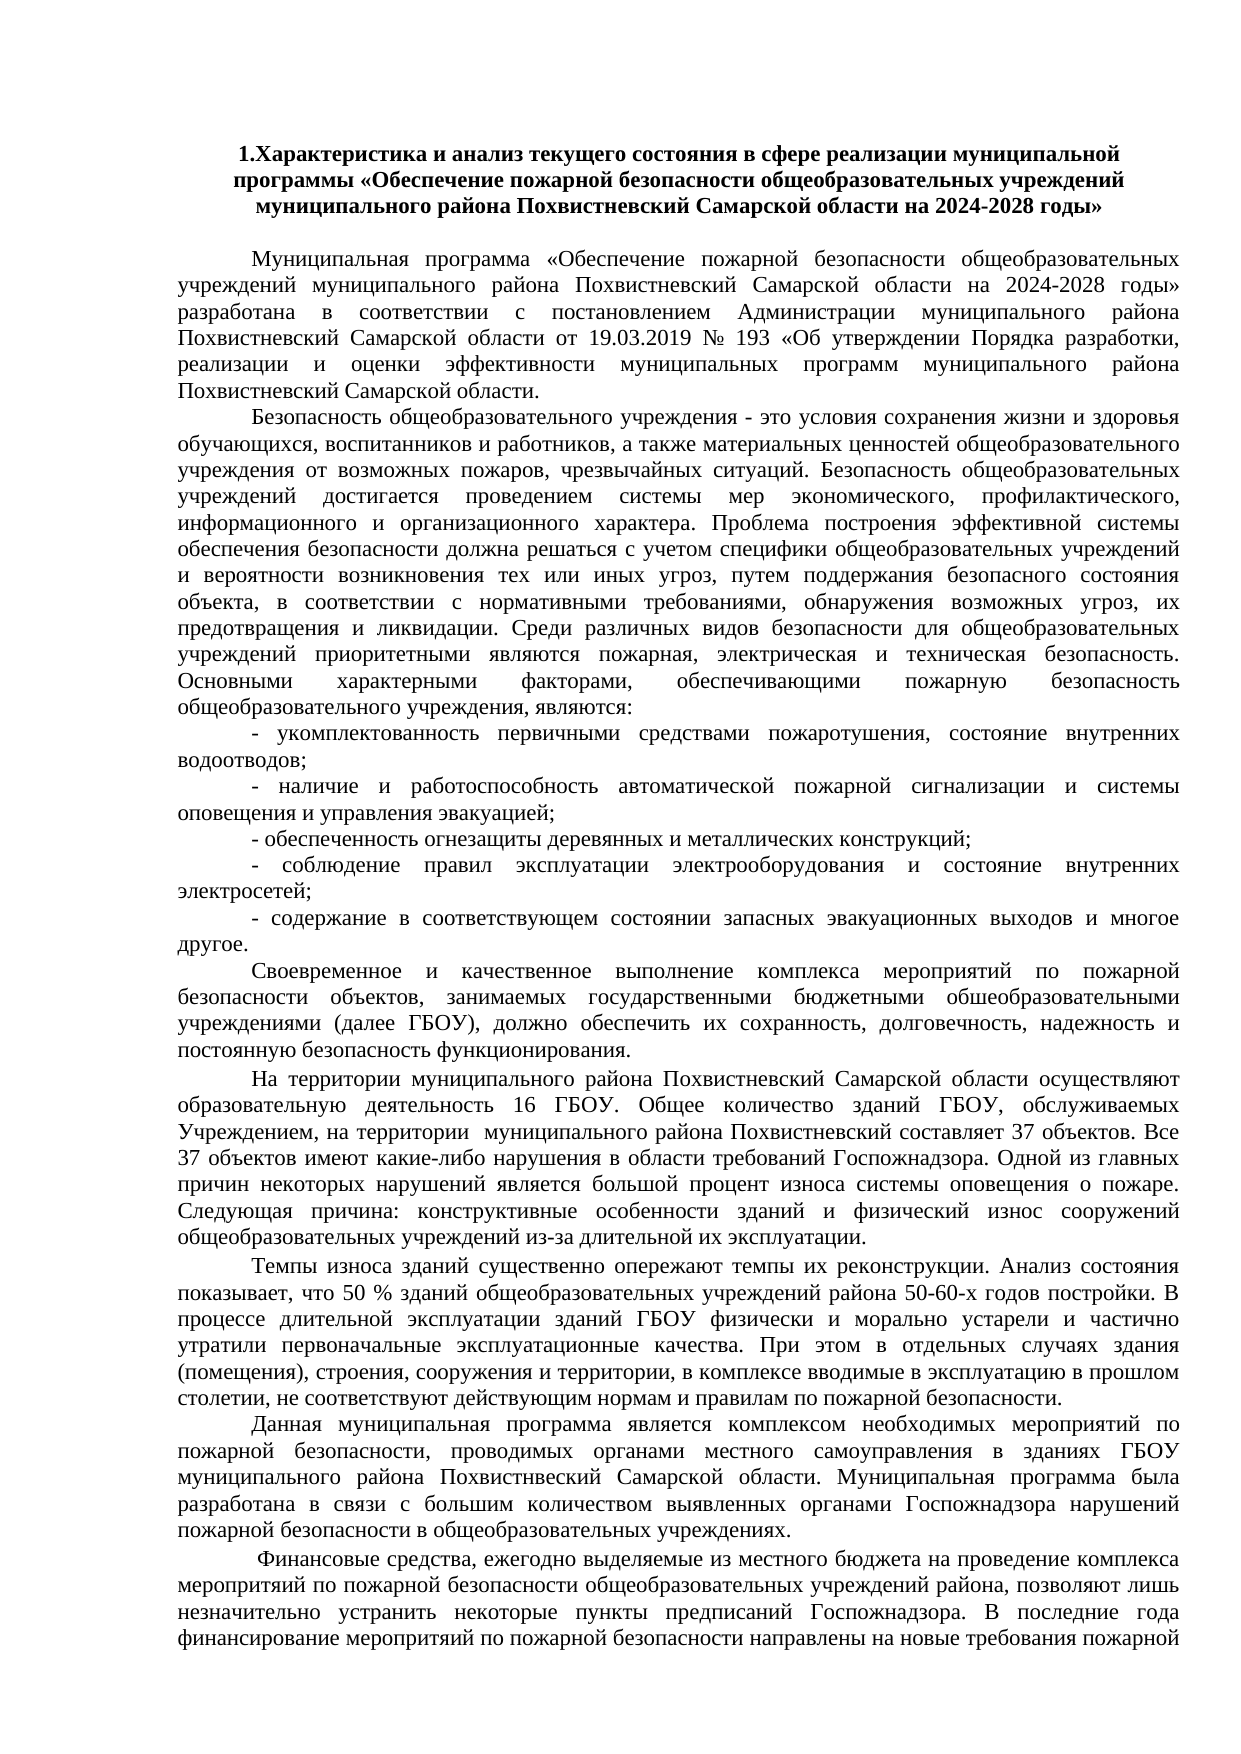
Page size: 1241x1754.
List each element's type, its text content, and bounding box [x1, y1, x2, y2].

text - содержание в соответствующем состоянии запасных эвакуационных выходов и многое другое. [177, 904, 1181, 957]
text Своевременное и качественное выполнение комплекса мероприятий по пожарной безопасности объектов, занимаемых государственными бюджетными обшеобразовательными учреждениями (далее ГБОУ), должно обеспечить их сохранность, долговечность, надежность и постоянную безопасность функционирования. [177, 957, 1181, 1062]
text - укомплектованность первичными средствами пожаротушения, состояние внутренних водоотводов; [177, 719, 1181, 772]
text Данная муниципальная программа является комплексом необходимых мероприятий по пожарной безопасности, проводимых органами местного самоуправления в зданиях ГБОУ муниципального района Похвистнвеский Самарской области. Муниципальная программа была разработана в связи с большим количеством выявленных органами Госпожнадзора нарушений пожарной безопасности в общеобразовательных учреждениях. [177, 1411, 1181, 1542]
text Безопасность общеобразовательного учреждения - это условия сохранения жизни и здоровья обучающихся, воспитанников и работников, а также материальных ценностей общеобразовательного учреждения от возможных пожаров, чрезвычайных ситуаций. Безопасность общеобразовательных учреждений достигается проведением системы мер экономического, профилактического, информационного и организационного характера. Проблема построения эффективной системы обеспечения безопасности должна решаться с учетом специфики общеобразовательных учреждений и вероятности возникновения тех или иных угроз, путем поддержания безопасного состояния объекта, в соответствии с нормативными требованиями, обнаружения возможных угроз, их предотвращения и ликвидации. Среди различных видов безопасности для общеобразовательных учреждений приоритетными являются пожарная, электрическая и техническая безопасность. Основными характерными факторами, обеспечивающими пожарную безопасность общеобразовательного учреждения, являются: [177, 403, 1181, 719]
text Муниципальная программа «Обеспечение пожарной безопасности общеобразовательных учреждений муниципального района Похвистневский Самарской области на 2024-2028 годы» разработана в соответствии с постановлением Администрации муниципального района Похвистневский Самарской области от 19.03.2019 № 193 «Об утверждении Порядка разработки, реализации и оценки эффективности муниципальных программ муниципального района Похвистневский Самарской области. [177, 245, 1181, 403]
text - наличие и работоспособность автоматической пожарной сигнализации и системы оповещения и управления эвакуацией; [177, 772, 1181, 825]
text На территории муниципального района Похвистневский Самарской области осуществляют образовательную деятельность 16 ГБОУ. Общее количество зданий ГБОУ, обслуживаемых Учреждением, на территории муниципального района Похвистневский составляет 37 объектов. Все 37 объектов имеют какие-либо нарушения в области требований Госпожнадзора. Одной из главных причин некоторых нарушений является большой процент износа системы оповещения о пожаре. Следующая причина: конструктивные особенности зданий и физический износ сооружений общеобразовательных учреждений из-за длительной их эксплуатации. [177, 1065, 1181, 1249]
text Темпы износа зданий существенно опережают темпы их реконструкции. Анализ состояния показывает, что 50 % зданий общеобразовательных учреждений района 50-60-х годов постройки. В процессе длительной эксплуатации зданий ГБОУ физически и морально устарели и частично утратили первоначальные эксплуатационные качества. При этом в отдельных случаях здания (помещения), строения, сооружения и территории, в комплексе вводимые в эксплуатацию в прошлом столетии, не соответствуют действующим нормам и правилам по пожарной безопасности. [177, 1252, 1181, 1411]
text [177, 1545, 1181, 1651]
text - соблюдение правил эксплуатации электрооборудования и состояние внутренних электросетей; [177, 851, 1181, 904]
text - обеспеченность огнезащиты деревянных и металлических конструкций; [177, 825, 1181, 851]
text 1.Характеристика и анализ текущего состояния в сфере реализации муниципальной программы «Обеспечение пожарной безопасности общеобразовательных учреждений муниципального района Похвистневский Самарской области на 2024-2028 годы» [177, 140, 1181, 219]
